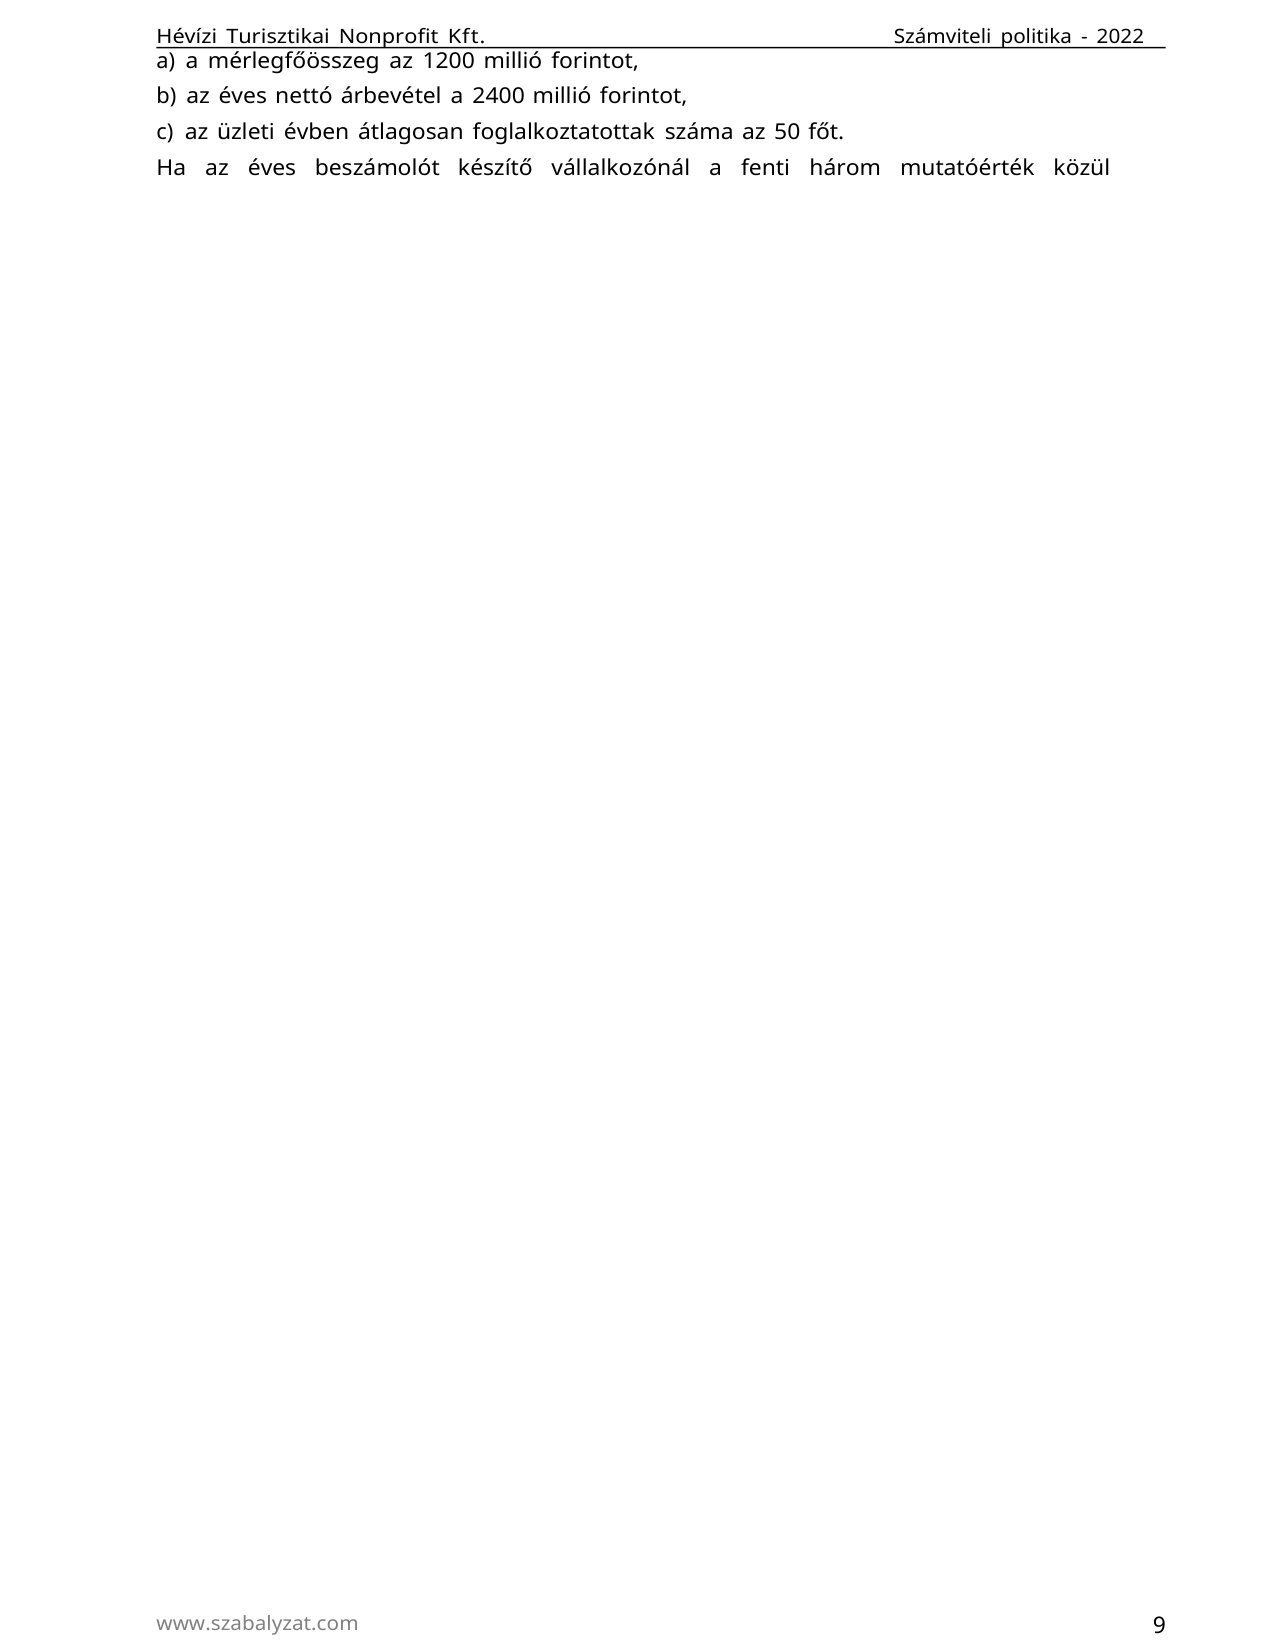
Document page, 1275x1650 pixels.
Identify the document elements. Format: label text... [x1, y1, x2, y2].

text Ha az éves beszámolót készítő vállalkozónál a fenti három mutatóérték közül [156, 152, 1179, 182]
list az üzleti évben átlagosan foglalkoztatottak száma az 50 főt. [156, 116, 1179, 146]
list a mérlegfőösszeg az 1200 millió forintot, [156, 48, 1179, 73]
list az éves nettó árbevétel a 2400 millió forintot, [156, 80, 1179, 109]
